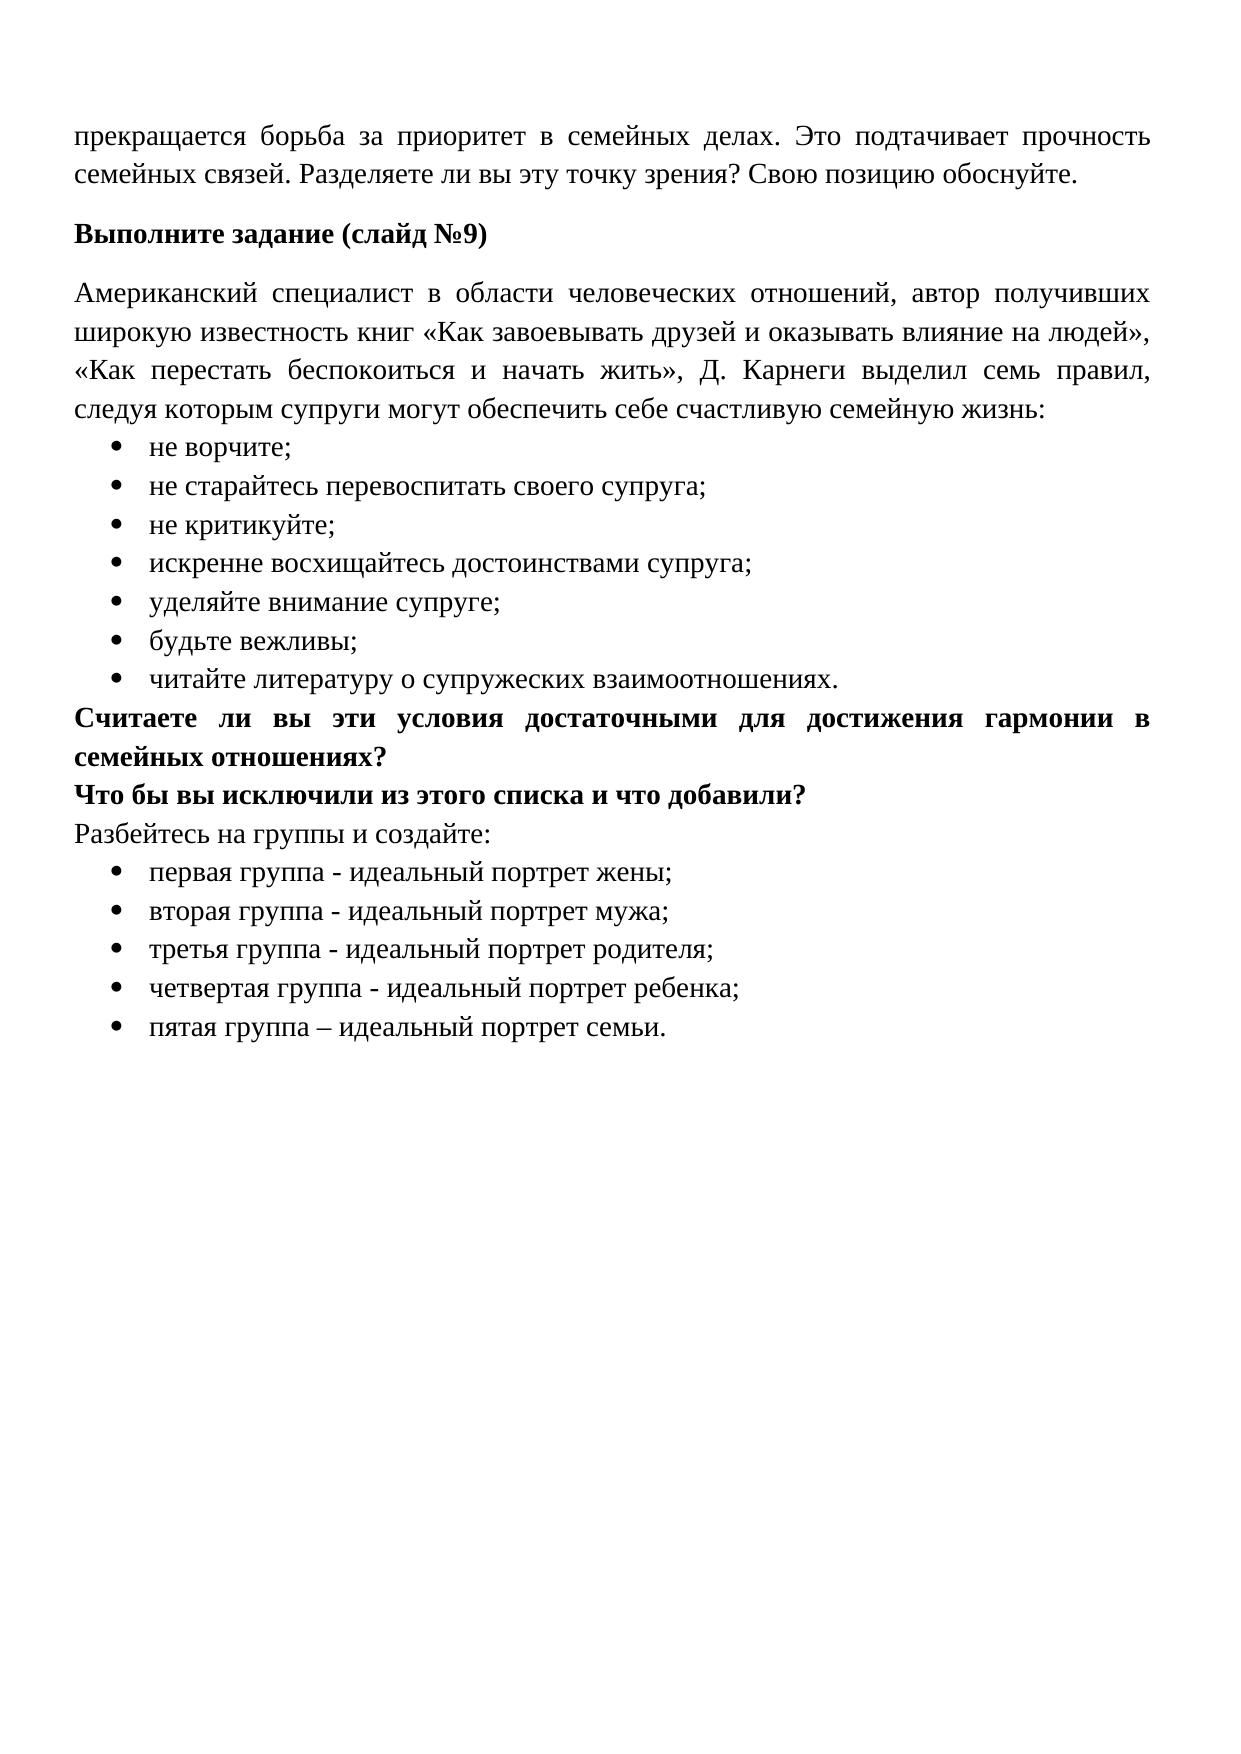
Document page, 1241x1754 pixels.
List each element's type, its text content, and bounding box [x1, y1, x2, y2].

text Разбейтесь на группы и создайте: [74, 816, 1152, 849]
list третья группа - идеальный портрет родителя; [111, 932, 1152, 965]
text Американский специалист в области человеческих отношений, автор получивших широкую известность книг «Как завоевывать друзей и оказывать влияние на людей», «Как перестать беспокоиться и начать жить», Д. Карнеги выделил семь правил, следуя которым супруги могут обеспечить себе счастливую семейную жизнь: [74, 275, 1152, 424]
list первая группа - идеальный портрет жены; [111, 854, 1152, 888]
list вторая группа - идеальный портрет мужа; [111, 893, 1152, 927]
list четвертая группа - идеальный портрет ребенка; [111, 970, 1152, 1004]
list будьте вежливы; [111, 623, 1152, 656]
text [74, 118, 1152, 190]
list уделяйте внимание супруге; [111, 584, 1152, 618]
text Выполните задание (слайд №9) [74, 216, 1152, 249]
list искренне восхищайтесь достоинствами супруга; [111, 546, 1152, 579]
list читайте литературу о супружеских взаимоотношениях. [111, 661, 1152, 695]
list не критикуйте; [111, 507, 1152, 541]
text Считаете ли вы эти условия достаточными для достижения гармонии в семейных отношениях? [74, 700, 1152, 772]
list не ворчите; [111, 429, 1152, 463]
list пятая группа – идеальный портрет семьи. [111, 1009, 1152, 1042]
text Что бы вы исключили из этого списка и что добавили? [74, 777, 1152, 811]
list не старайтесь перевоспитать своего супруга; [111, 468, 1152, 502]
